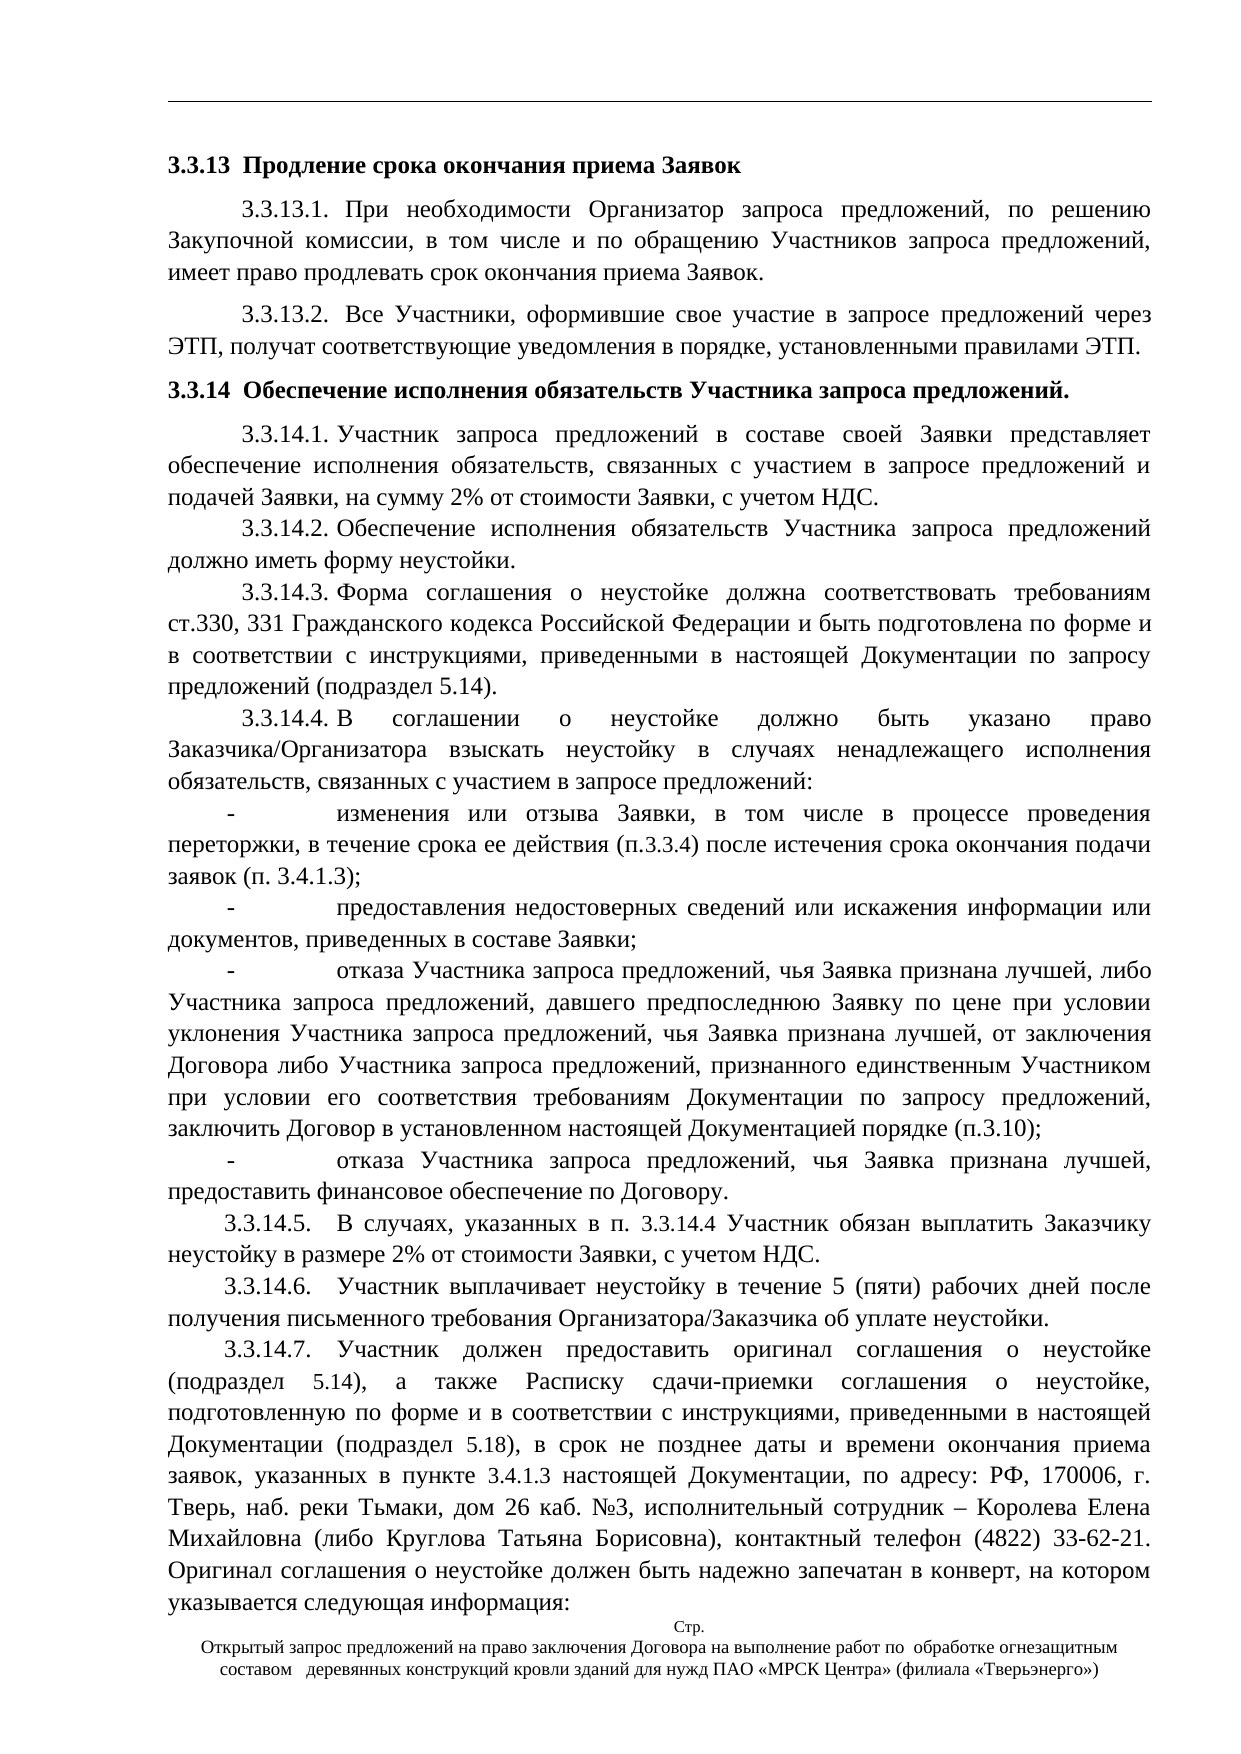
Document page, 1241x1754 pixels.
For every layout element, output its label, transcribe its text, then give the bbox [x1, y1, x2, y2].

list Форма соглашения о неустойке должна соответствовать требованиям ст.330, 331 Гражданского кодекса Российской Федерации и быть подготовлена по форме и в соответствии с инструкциями, приведенными в настоящей Документации по запросу предложений (подраздел 5.14). [168, 577, 1152, 700]
list В случаях, указанных в п. 3.3.14.4 Участник обязан выплатить Заказчику неустойку в размере 2% от стоимости Заявки, с учетом НДС. [168, 1208, 1152, 1268]
list Участник запроса предложений в составе своей Заявки представляет обеспечение исполнения обязательств, связанных с участием в запросе предложений и подачей Заявки, на сумму 2% от стоимости Заявки, с учетом НДС. [168, 419, 1152, 511]
subtitle Обеспечение исполнения обязательств Участника запроса предложений. [168, 375, 1152, 403]
list Все Участники, оформившие свое участие в запросе предложений через ЭТП, получат соответствующие уведомления в порядке, установленными правилами ЭТП. [168, 299, 1152, 359]
list В соглашении о неустойке должно быть указано право Заказчика/Организатора взыскать неустойку в случаях ненадлежащего исполнения обязательств, связанных с участием в запросе предложений: [168, 703, 1152, 795]
list При необходимости Организатор запроса предложений, по решению Закупочной комиссии, в том числе и по обращению Участников запроса предложений, имеет право продлевать срок окончания приема Заявок. [168, 194, 1152, 286]
list Участник должен предоставить оригинал соглашения о неустойке (подраздел 5.14), а также Расписку сдачи-приемки соглашения о неустойке, подготовленную по форме и в соответствии с инструкциями, приведенными в настоящей Документации (подраздел 5.18), в срок не позднее даты и времени окончания приема заявок, указанных в пункте 3.4.1.3 настоящей Документации, по адресу: РФ, 170006, г. Тверь, наб. реки Тьмаки, дом 26 каб. №3, исполнительный сотрудник – Королева Елена Михайловна (либо Круглова Татьяна Борисовна), контактный телефон (4822) 33-62-21. Оригинал соглашения о неустойке должен быть надежно запечатан в конверт, на котором указывается следующая информация: [168, 1334, 1152, 1615]
list предоставления недостоверных сведений или искажения информации или документов, приведенных в составе Заявки; [168, 892, 1152, 953]
list изменения или отзыва Заявки, в том числе в процессе проведения переторжки, в течение срока ее действия (п.3.3.4) после истечения срока окончания подачи заявок (п. 3.4.1.3); [168, 798, 1152, 889]
list Обеспечение исполнения обязательств Участника запроса предложений должно иметь форму неустойки. [168, 513, 1152, 574]
list отказа Участника запроса предложений, чья Заявка признана лучшей, предоставить финансовое обеспечение по Договору. [168, 1145, 1152, 1205]
subtitle Продление срока окончания приема Заявок [168, 150, 1152, 179]
list Участник выплачивает неустойку в течение 5 (пяти) рабочих дней после получения письменного требования Организатора/Заказчика об уплате неустойки. [168, 1271, 1152, 1331]
list отказа Участника запроса предложений, чья Заявка признана лучшей, либо Участника запроса предложений, давшего предпоследнюю Заявку по цене при условии уклонения Участника запроса предложений, чья Заявка признана лучшей, от заключения Договора либо Участника запроса предложений, признанного единственным Участником при условии его соответствия требованиям Документации по запросу предложений, заключить Договор в установленном настоящей Документацией порядке (п.3.10); [168, 955, 1152, 1142]
